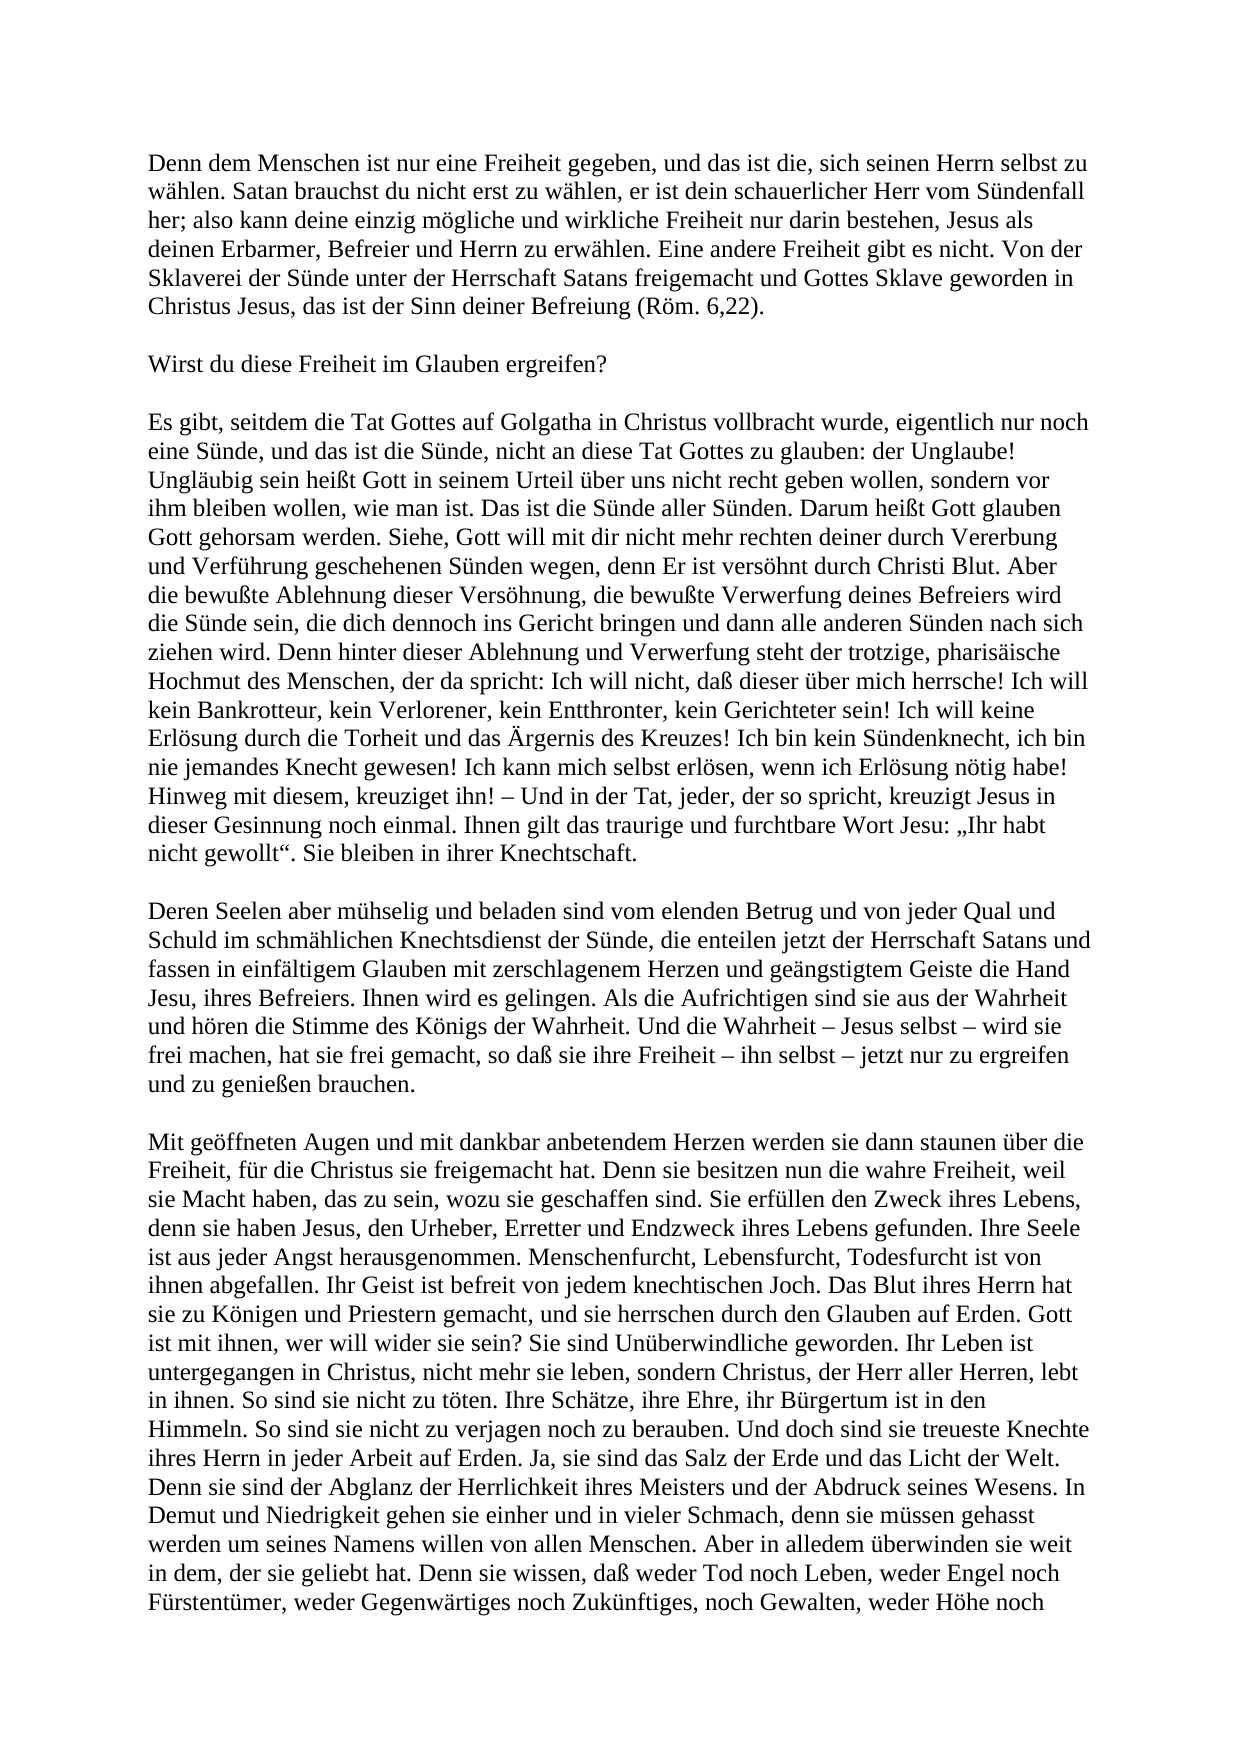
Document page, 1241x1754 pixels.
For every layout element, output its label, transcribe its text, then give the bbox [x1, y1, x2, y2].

text Es gibt, seitdem die Tat Gottes auf Golgatha in Christus vollbracht wurde, eigentlich nur noch eine Sünde, und das ist die Sünde, nicht an diese Tat Gottes zu glauben: der Unglaube! Ungläubig sein heißt Gott in seinem Urteil über uns nicht recht geben wollen, sondern vor ihm bleiben wollen, wie man ist. Das ist die Sünde aller Sünden. Darum heißt Gott glauben Gott gehorsam werden. Siehe, Gott will mit dir nicht mehr rechten deiner durch Vererbung und Verführung geschehenen Sünden wegen, denn Er ist versöhnt durch Christi Blut. Aber die bewußte Ablehnung dieser Versöhnung, die bewußte Verwerfung deines Befreiers wird die Sünde sein, die dich dennoch ins Gericht bringen und dann alle anderen Sünden nach sich ziehen wird. Denn hinter dieser Ablehnung und Verwerfung steht der trotzige, pharisäische Hochmut des Menschen, der da spricht: Ich will nicht, daß dieser über mich herrsche! Ich will kein Bankrotteur, kein Verlorener, kein Entthronter, kein Gerichteter sein! Ich will keine Erlösung durch die Torheit und das Ärgernis des Kreuzes! Ich bin kein Sündenknecht, ich bin nie jemandes Knecht gewesen! Ich kann mich selbst erlösen, wenn ich Erlösung nötig habe! Hinweg mit diesem, kreuziget ihn! – Und in der Tat, jeder, der so spricht, kreuzigt Jesus in dieser Gesinnung noch einmal. Ihnen gilt das traurige und furchtbare Wort Jesu: „Ihr habt nicht gewollt“. Sie bleiben in ihrer Knechtschaft. [148, 407, 1093, 867]
text Wirst du diese Freiheit im Glauben ergreifen? [148, 349, 1093, 378]
text Denn dem Menschen ist nur eine Freiheit gegeben, und das ist die, sich seinen Herrn selbst zu wählen. Satan brauchst du nicht erst zu wählen, er ist dein schauerlicher Herr vom Sündenfall her; also kann deine einzig mögliche und wirkliche Freiheit nur darin bestehen, Jesus als deinen Erbarmer, Befreier und Herrn zu erwählen. Eine andere Freiheit gibt es nicht. Von der Sklaverei der Sünde unter der Herrschaft Satans freigemacht und Gottes Sklave geworden in Christus Jesus, das ist der Sinn deiner Befreiung (Röm. 6,22). [148, 148, 1093, 320]
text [148, 1127, 1093, 1616]
text Deren Seelen aber mühselig und beladen sind vom elenden Betrug und von jeder Qual und Schuld im schmählichen Knechtsdienst der Sünde, die enteilen jetzt der Herrschaft Satans und fassen in einfältigem Glauben mit zerschlagenem Herzen und geängstigtem Geiste die Hand Jesu, ihres Befreiers. Ihnen wird es gelingen. Als die Aufrichtigen sind sie aus der Wahrheit und hören die Stimme des Königs der Wahrheit. Und die Wahrheit – Jesus selbst – wird sie frei machen, hat sie frei gemacht, so daß sie ihre Freiheit – ihn selbst – jetzt nur zu ergreifen und zu genießen brauchen. [148, 896, 1093, 1098]
